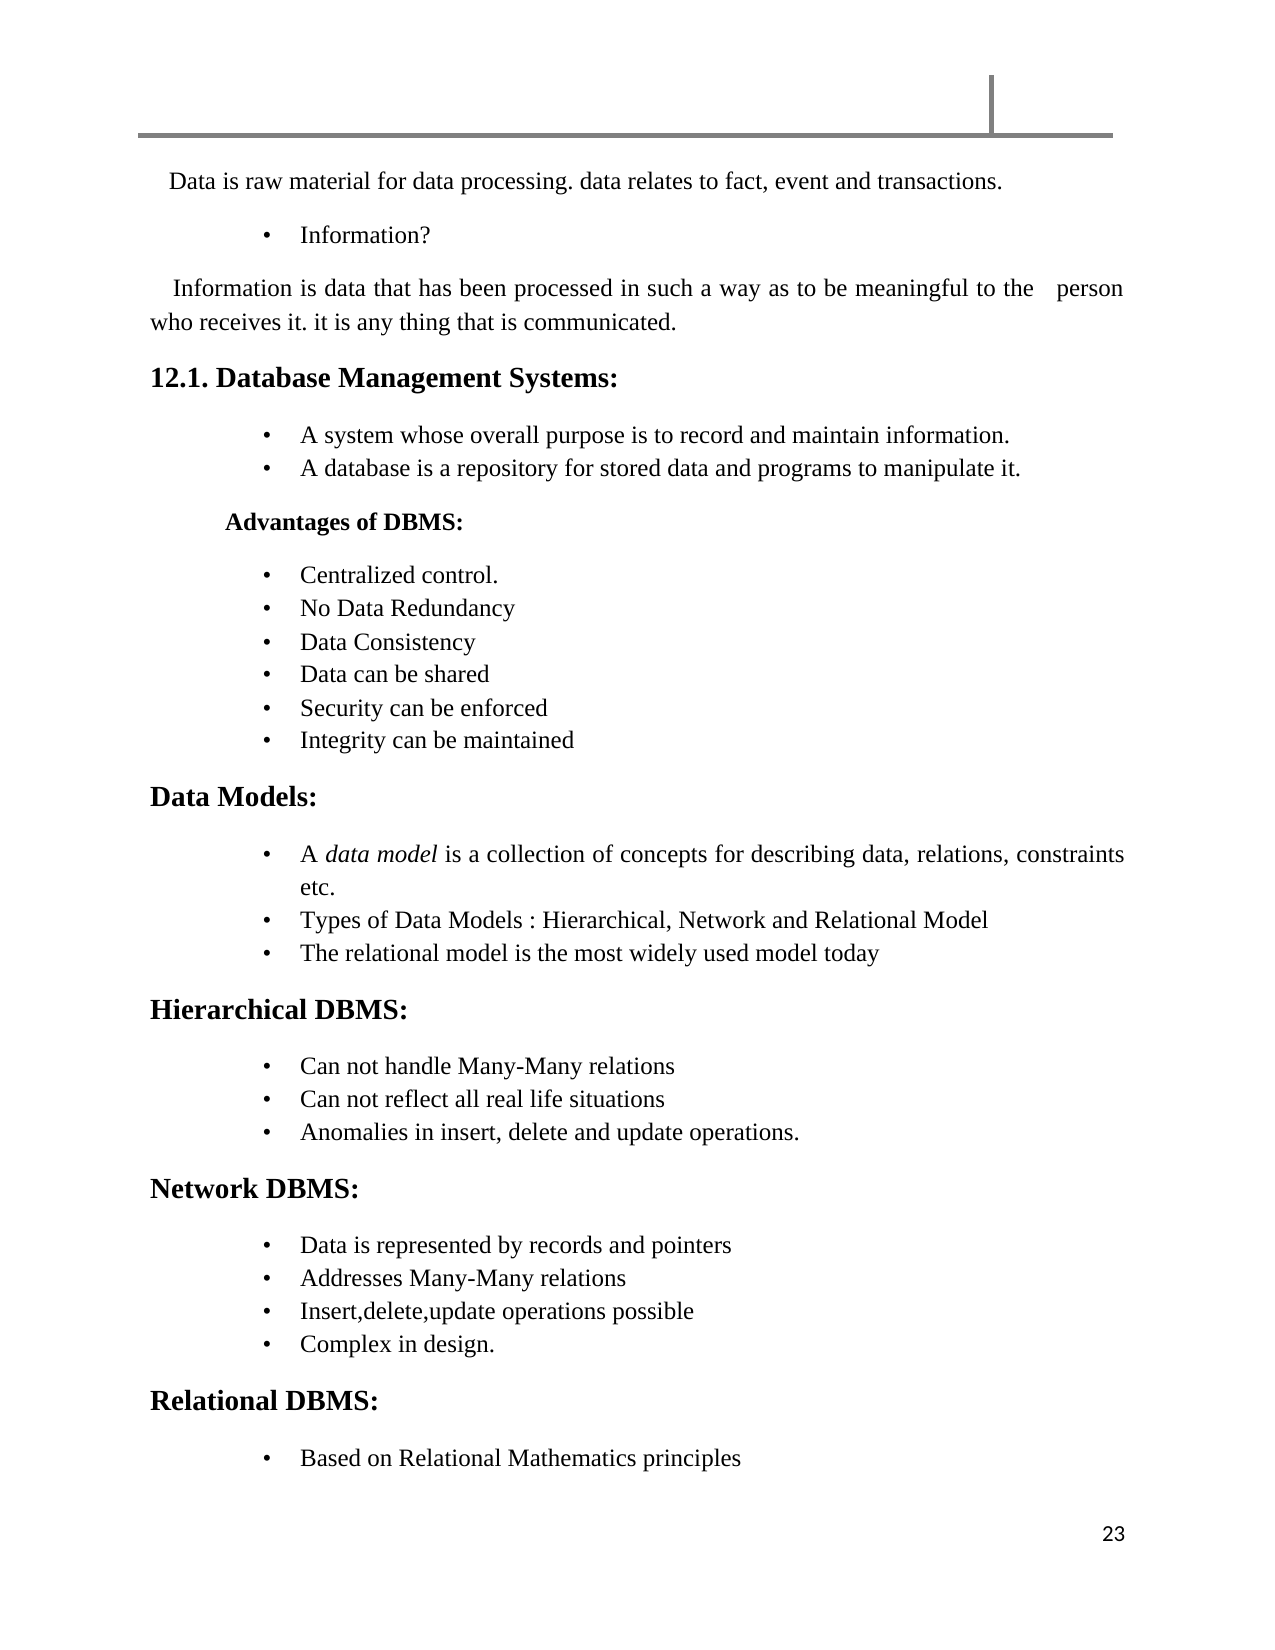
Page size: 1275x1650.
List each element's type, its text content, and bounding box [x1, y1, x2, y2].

list No Data Redundancy [262, 593, 1125, 622]
list Data is represented by records and pointers [262, 1230, 1125, 1259]
list Anomalies in insert, delete and update operations. [262, 1117, 1125, 1146]
text Advantages of DBMS: [150, 507, 1125, 535]
list Addresses Many-Many relations [262, 1263, 1125, 1292]
list Data Consistency [262, 627, 1125, 655]
list Security can be enforced [262, 693, 1125, 721]
list Centralized control. [262, 561, 1125, 589]
text Hierarchical DBMS: [150, 992, 1125, 1025]
list The relational model is the most widely used model today [262, 938, 1125, 967]
list A data model is a collection of concepts for describing data, relations, constraints etc. [262, 839, 1125, 901]
list Information? [262, 220, 1125, 248]
list Can not reflect all real life situations [262, 1084, 1125, 1113]
list Insert,delete,update operations possible [262, 1296, 1125, 1325]
text Network DBMS: [150, 1171, 1125, 1204]
text Information is data that has been processed in such a way as to be meaningful to the person who receives it. it is any thing that is communicated. [150, 273, 1125, 335]
list Complex in design. [262, 1329, 1125, 1358]
text 12.1. Database Management Systems: [150, 360, 1125, 394]
list Data can be shared [262, 659, 1125, 688]
list Integrity can be maintained [262, 726, 1125, 754]
list Can not handle Many-Many relations [262, 1051, 1125, 1080]
list A system whose overall purpose is to record and maintain information. [262, 420, 1125, 448]
list A database is a repository for stored data and programs to manipulate it. [262, 453, 1125, 482]
list Based on Relational Mathematics principles [262, 1443, 1125, 1471]
list Types of Data Models : Hierarchical, Network and Relational Model [262, 905, 1125, 934]
text Data Models: [150, 779, 1125, 813]
text Relational DBMS: [150, 1383, 1125, 1417]
text Data is raw material for data processing. data relates to fact, event and transactions. [150, 166, 1125, 194]
